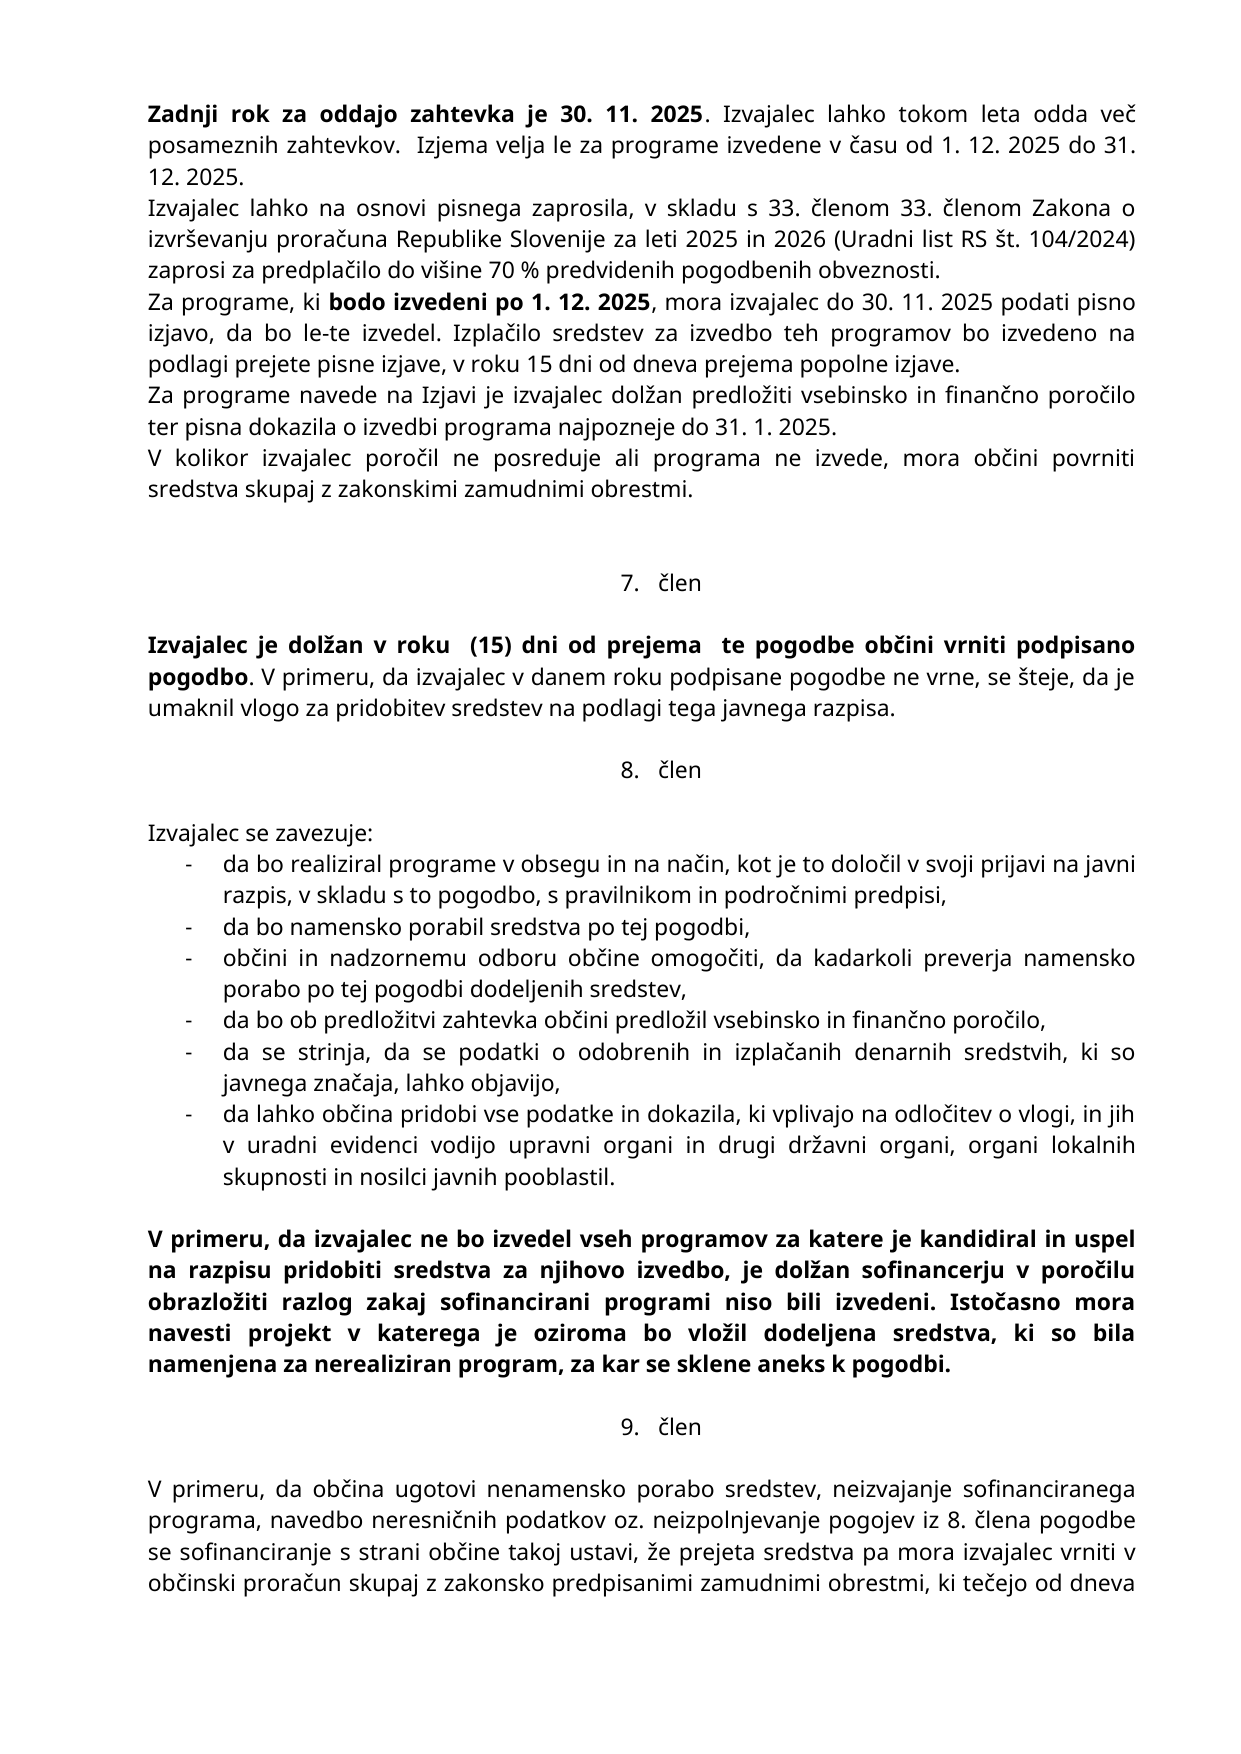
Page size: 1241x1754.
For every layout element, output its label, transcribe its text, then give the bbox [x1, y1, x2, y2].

list da bo ob predložitvi zahtevka občini predložil vsebinsko in finančno poročilo, [185, 1004, 1137, 1035]
list da bo realiziral programe v obsegu in na način, kot je to določil v svoji prijavi na javni razpis, v skladu s to pogodbo, s pravilnikom in področnimi predpisi, [185, 848, 1137, 910]
text Za programe, ki bodo izvedeni po 1. 12. 2025, mora izvajalec do 30. 11. 2025 podati pisno izjavo, da bo le-te izvedel. Izplačilo sredstev za izvedbo teh programov bo izvedeno na podlagi prejete pisne izjave, v roku 15 dni od dneva prejema popolne izjave. [148, 285, 1137, 379]
list člen [185, 1410, 1137, 1442]
list občini in nadzornemu odboru občine omogočiti, da kadarkoli preverja namensko porabo po tej pogodbi dodeljenih sredstev, [185, 942, 1137, 1004]
text V primeru, da izvajalec ne bo izvedel vseh programov za katere je kandidiral in uspel na razpisu pridobiti sredstva za njihovo izvedbo, je dolžan sofinancerju v poročilu obrazložiti razlog zakaj sofinancirani programi niso bili izvedeni. Istočasno mora navesti projekt v katerega je oziroma bo vložil dodeljena sredstva, ki so bila namenjena za nerealiziran program, za kar se sklene aneks k pogodbi. [148, 1223, 1137, 1379]
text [148, 1473, 1137, 1598]
text Zadnji rok za oddajo zahtevka je 30. 11. 2025. Izvajalec lahko tokom leta odda več posameznih zahtevkov. Izjema velja le za programe izvedene v času od 1. 12. 2025 do 31. 12. 2025. [148, 98, 1137, 192]
list da bo namensko porabil sredstva po tej pogodbi, [185, 910, 1137, 942]
text Izvajalec lahko na osnovi pisnega zaprosila, v skladu s 33. členom 33. členom Zakona o izvrševanju proračuna Republike Slovenije za leti 2025 in 2026 (Uradni list RS št. 104/2024) zaprosi za predplačilo do višine 70 % predvidenih pogodbenih obveznosti. [148, 192, 1137, 285]
list da se strinja, da se podatki o odobrenih in izplačanih denarnih sredstvih, ki so javnega značaja, lahko objavijo, [185, 1035, 1137, 1098]
text V kolikor izvajalec poročil ne posreduje ali programa ne izvede, mora občini povrniti sredstva skupaj z zakonskimi zamudnimi obrestmi. [148, 442, 1137, 504]
text Za programe navede na Izjavi je izvajalec dolžan predložiti vsebinsko in finančno poročilo ter pisna dokazila o izvedbi programa najpozneje do 31. 1. 2025. [148, 379, 1137, 442]
list člen [185, 754, 1137, 785]
text Izvajalec je dolžan v roku (15) dni od prejema te pogodbe občini vrniti podpisano pogodbo. V primeru, da izvajalec v danem roku podpisane pogodbe ne vrne, se šteje, da je umaknil vlogo za pridobitev sredstev na podlagi tega javnega razpisa. [148, 629, 1137, 723]
list da lahko občina pridobi vse podatke in dokazila, ki vplivajo na odločitev o vlogi, in jih v uradni evidenci vodijo upravni organi in drugi državni organi, organi lokalnih skupnosti in nosilci javnih pooblastil. [185, 1098, 1137, 1192]
list člen [185, 567, 1137, 598]
text Izvajalec se zavezuje: [148, 817, 1137, 848]
